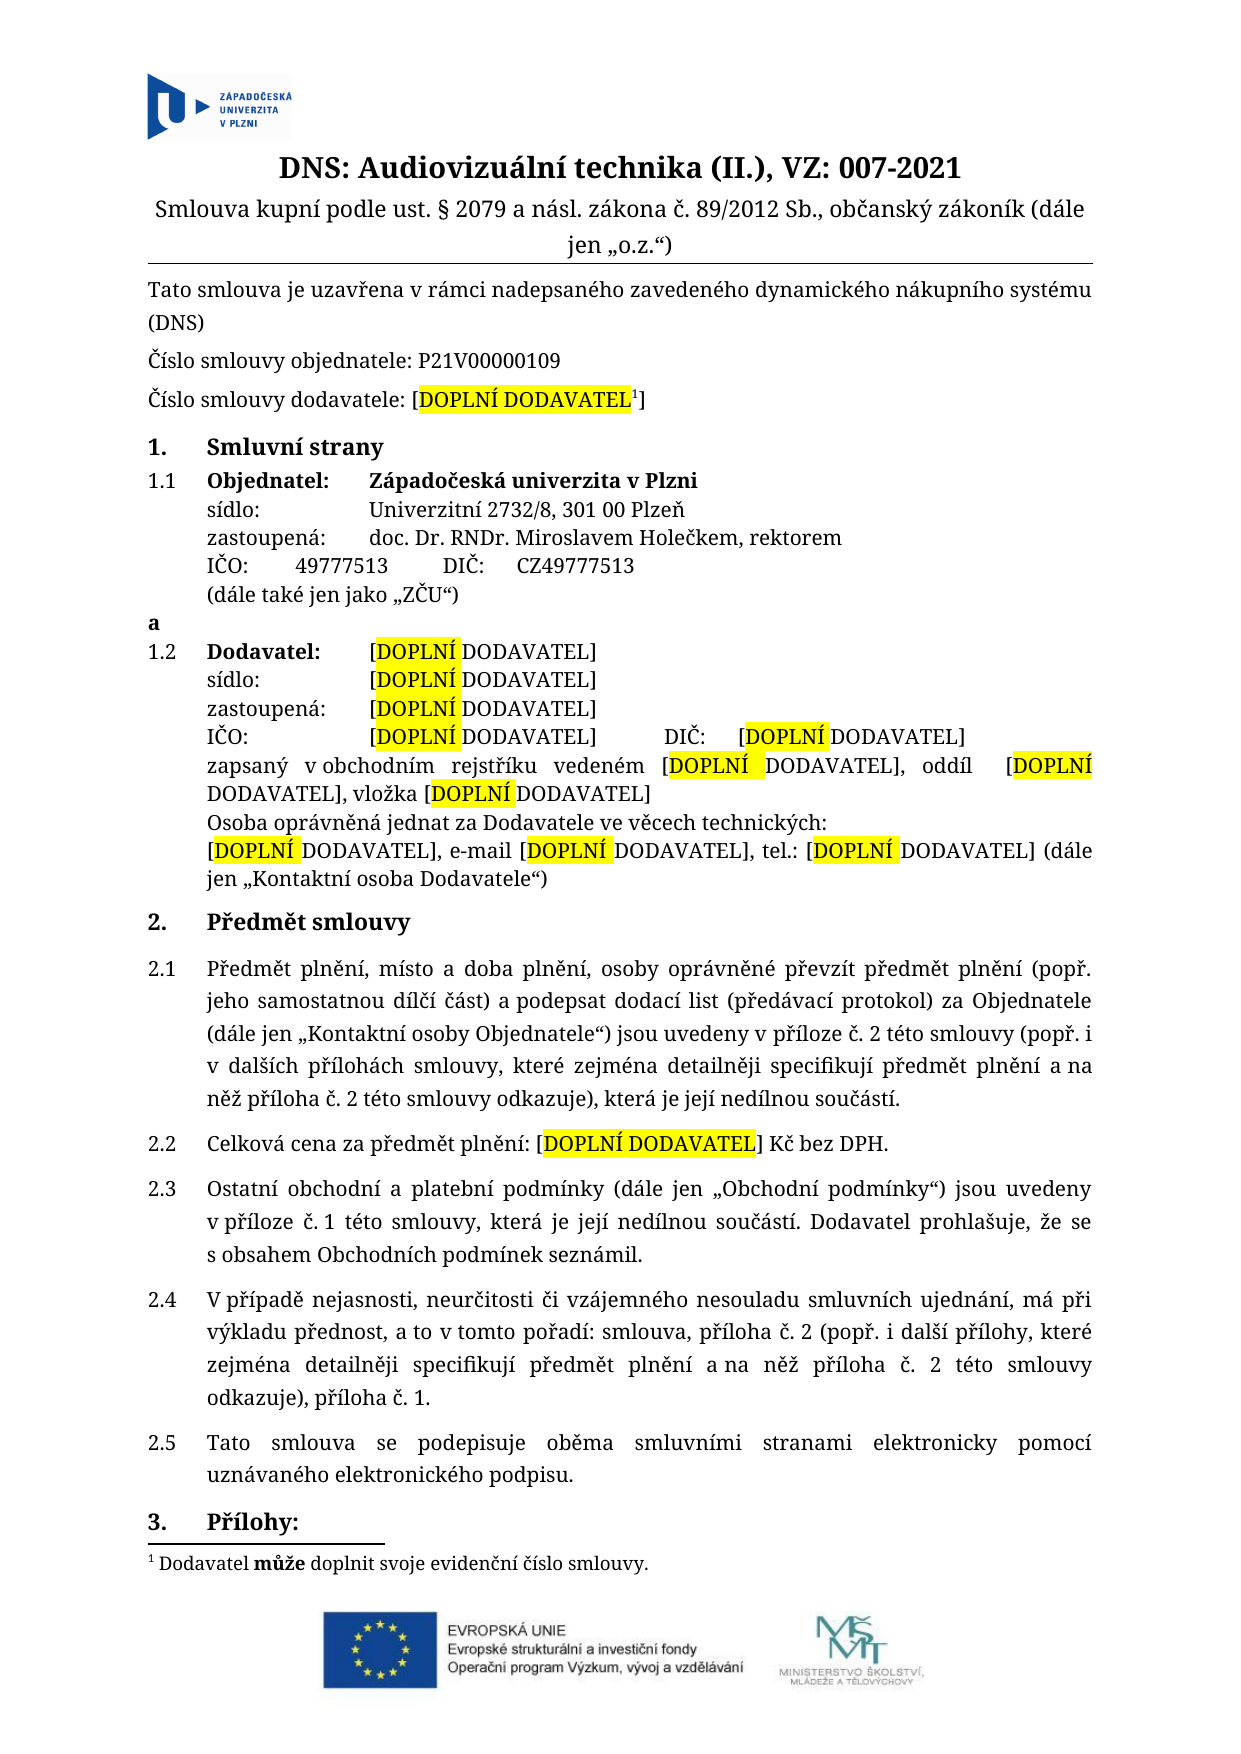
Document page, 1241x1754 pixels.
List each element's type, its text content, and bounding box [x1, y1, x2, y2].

text IČO: [DOPLNÍ DODAVATEL] DIČ: [DOPLNÍ DODAVATEL] [207, 722, 376, 751]
text [DOPLNÍ DODAVATEL], e-mail [DOPLNÍ DODAVATEL], tel.: [DOPLNÍ DODAVATEL] (dále jen „Kontaktní osoba Dodavatele“) [207, 836, 1093, 893]
text zastoupená: doc. Dr. RNDr. Miroslavem Holečkem, rektorem [207, 523, 1093, 552]
text DNS: Audiovizuální technika (II.), VZ: 007-2021 [148, 148, 1093, 187]
text Osoba oprávněná jednat za Dodavatele ve věcech technických: [207, 808, 1093, 836]
list Tato smlouva se podepisuje oběma smluvními stranami elektronicky pomocí uznávaného elektronického podpisu. [148, 1428, 1093, 1489]
picture [147, 73, 292, 140]
text zapsaný v obchodním rejstříku vedeném [DOPLNÍ DODAVATEL], oddíl [DOPLNÍ DODAVATEL], vložka [DOPLNÍ DODAVATEL] [207, 751, 1093, 808]
text Číslo smlouvy dodavatele: [DOPLNÍ DODAVATEL] [148, 385, 419, 414]
picture [283, 1575, 957, 1726]
list Přílohy: [148, 1505, 1093, 1537]
text Číslo smlouvy dodavatele: [DOPLNÍ DODAVATEL] [631, 385, 1093, 414]
text sídlo: [DOPLNÍ DODAVATEL] [207, 665, 376, 694]
list Předmět plnění, místo a doba plnění, osoby oprávněné převzít předmět plnění (popř. jeho samostatnou dílčí část) a podepsat dodací list (předávací protokol) za Objednatele (dále jen „Kontaktní osoby Objednatele“) jsou uvedeny v příloze č. 2 této smlouvy (popř. i v dalších přílohách smlouvy, které zejména detailněji specifikují předmět plnění a na něž příloha č. 2 této smlouvy odkazuje), která je její nedílnou součástí. [148, 954, 1093, 1113]
text sídlo: Univerzitní 2732/8, 301 00 Plzeň [207, 495, 1093, 523]
text Smlouva kupní podle ust. § 2079 a násl. zákona č. 89/2012 Sb., občanský zákoník (dále jen „o.z.“) [148, 193, 1093, 263]
text Tato smlouva je uzavřena v rámci nadepsaného zavedeného dynamického nákupního systému (DNS) [148, 275, 1093, 336]
list Ostatní obchodní a platební podmínky (dále jen „Obchodní podmínky“) jsou uvedeny v příloze č. 1 této smlouvy, která je její nedílnou součástí. Dodavatel prohlašuje, že se s obsahem Obchodních podmínek seznámil. [148, 1174, 1093, 1268]
list Dodavatel: [DOPLNÍ DODAVATEL] [148, 637, 376, 665]
list V případě nejasnosti, neurčitosti či vzájemného nesouladu smluvních ujednání, má při výkladu přednost, a to v tomto pořadí: smlouva, příloha č. 2 (popř. i další přílohy, které zejména detailněji specifikují předmět plnění a na něž příloha č. 2 této smlouvy odkazuje), příloha č. 1. [148, 1285, 1093, 1411]
text IČO: 49777513 DIČ: CZ49777513 [207, 552, 1093, 580]
list Celková cena za předmět plnění: [DOPLNÍ DODAVATEL] Kč bez DPH. [148, 1129, 543, 1158]
list Smluvní strany [148, 430, 1093, 462]
text (dále také jen jako „ZČU“) [207, 580, 1093, 608]
list Objednatel: Západočeská univerzita v Plzni [148, 466, 1093, 495]
text IČO: [DOPLNÍ DODAVATEL] DIČ: [DOPLNÍ DODAVATEL] [830, 722, 1093, 751]
text sídlo: [DOPLNÍ DODAVATEL] [461, 665, 1093, 694]
text zastoupená: [DOPLNÍ DODAVATEL] [461, 694, 1093, 722]
text a [148, 608, 1093, 637]
list Předmět smlouvy [148, 905, 1093, 937]
text Číslo smlouvy objednatele: P21V00000109 [148, 346, 1093, 375]
list Celková cena za předmět plnění: [DOPLNÍ DODAVATEL] Kč bez DPH. [756, 1129, 1093, 1158]
text IČO: [DOPLNÍ DODAVATEL] DIČ: [DOPLNÍ DODAVATEL] [461, 722, 745, 751]
list Dodavatel: [DOPLNÍ DODAVATEL] [461, 637, 1093, 665]
text zastoupená: [DOPLNÍ DODAVATEL] [207, 694, 376, 722]
